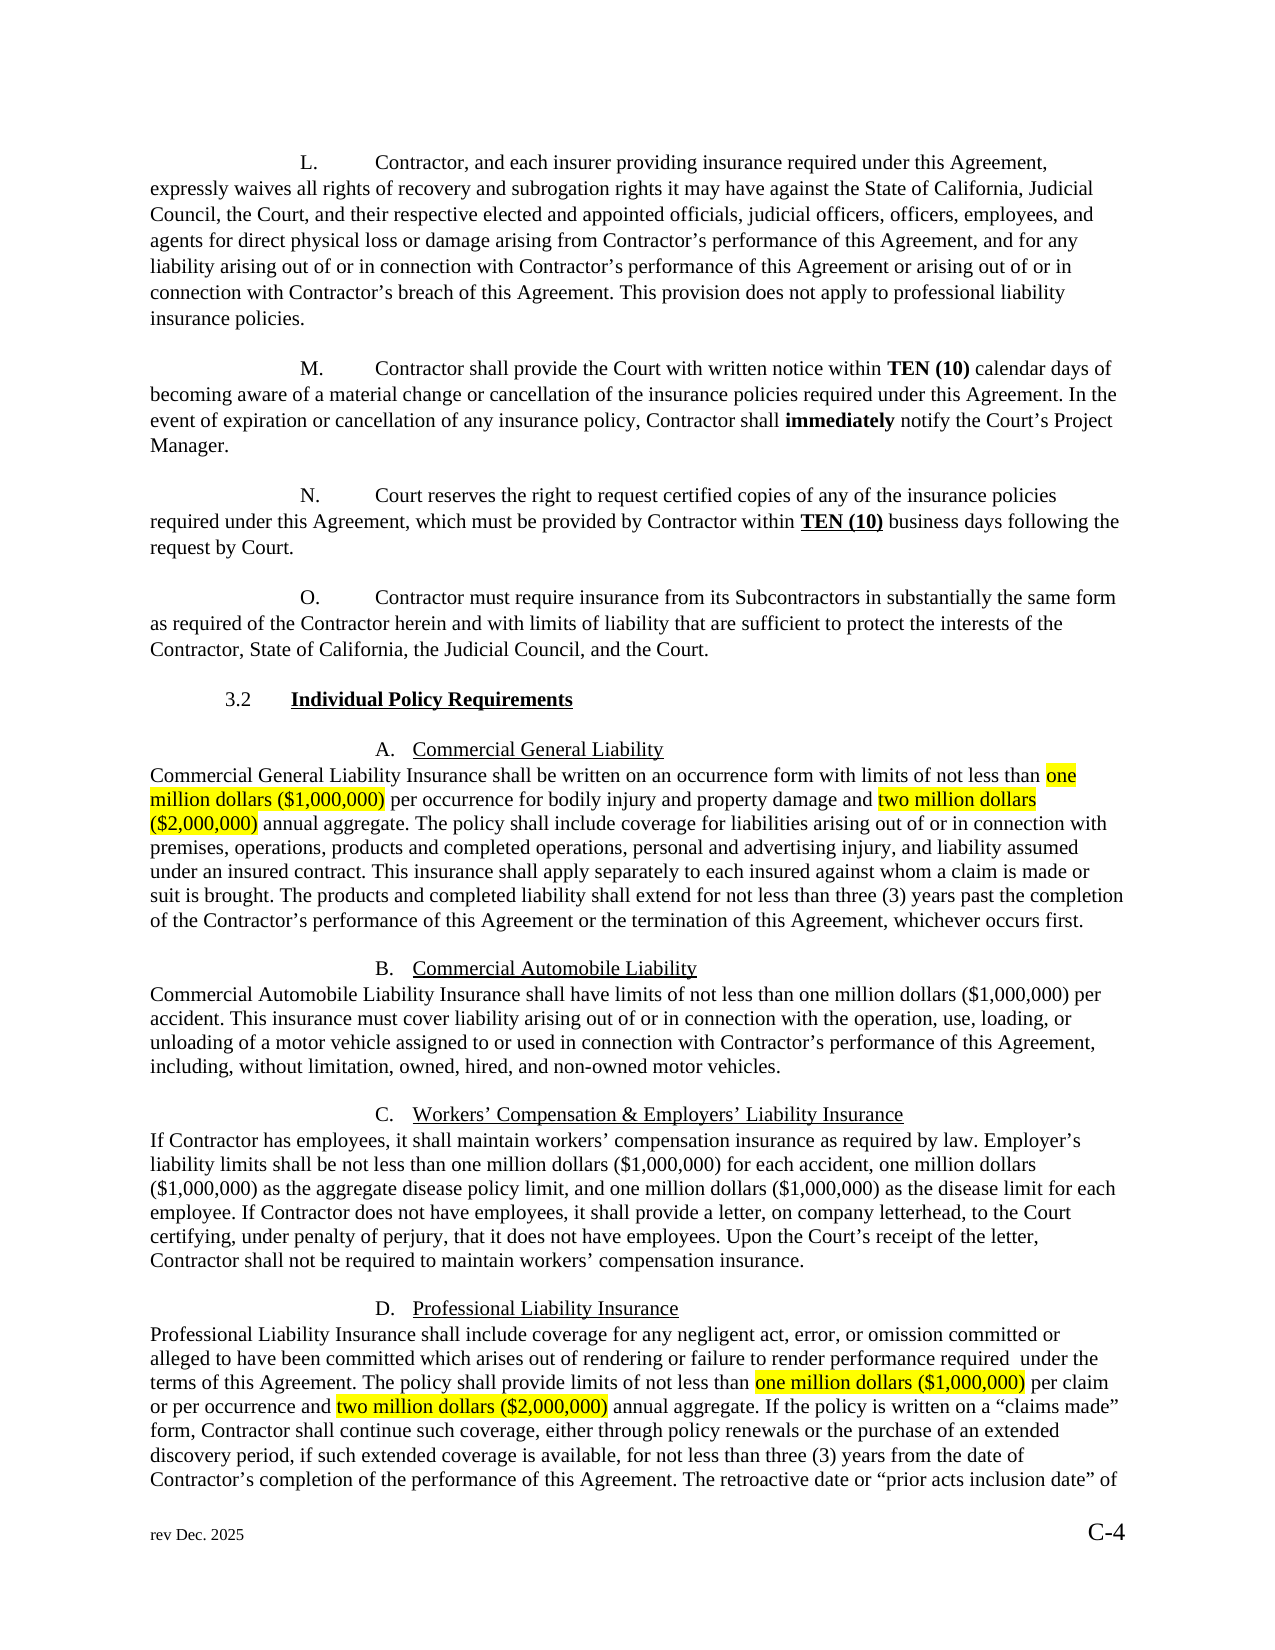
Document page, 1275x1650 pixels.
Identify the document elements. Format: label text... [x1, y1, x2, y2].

list Workers’ Compensation & Employers’ Liability Insurance [375, 1102, 1125, 1126]
text Commercial Automobile Liability Insurance shall have limits of not less than one million dollars ($1,000,000) per accident. This insurance must cover liability arising out of or in connection with the operation, use, loading, or unloading of a motor vehicle assigned to or used in connection with Contractor’s performance of this Agreement, including, without limitation, owned, hired, and non-owned motor vehicles. [150, 982, 1125, 1078]
list Professional Liability Insurance [375, 1296, 1125, 1320]
list Commercial General Liability [375, 737, 1125, 761]
text Commercial General Liability Insurance shall be written on an occurrence form with limits of not less than one million dollars ($1,000,000) per occurrence for bodily injury and property damage and two million dollars ($2,000,000) annual aggregate. The policy shall include coverage for liabilities arising out of or in connection with premises, operations, products and completed operations, personal and advertising injury, and liability assumed under an insured contract. This insurance shall apply separately to each insured against whom a claim is made or suit is brought. The products and completed liability shall extend for not less than three (3) years past the completion of the Contractor’s performance of this Agreement or the termination of this Agreement, whichever occurs first. [150, 763, 1125, 932]
list Contractor shall provide the Court with written notice within TEN (10) calendar days of becoming aware of a material change or cancellation of the insurance policies required under this Agreement. In the event of expiration or cancellation of any insurance policy, Contractor shall immediately notify the Court’s Project Manager. [150, 356, 1125, 457]
list Contractor must require insurance from its Subcontractors in substantially the same form as required of the Contractor herein and with limits of liability that are sufficient to protect the interests of the Contractor, State of California, the Judicial Council, and the Court. [150, 585, 1125, 661]
list Court reserves the right to request certified copies of any of the insurance policies required under this Agreement, which must be provided by Contractor within ten (10) business days following the request by Court. [150, 483, 1125, 559]
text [150, 1322, 1125, 1491]
list Commercial Automobile Liability [375, 956, 1125, 980]
list Contractor, and each insurer providing insurance required under this Agreement, expressly waives all rights of recovery and subrogation rights it may have against the State of California, Judicial Council, the Court, and their respective elected and appointed officials, judicial officers, officers, employees, and agents for direct physical loss or damage arising from Contractor’s performance of this Agreement, and for any liability arising out of or in connection with Contractor’s performance of this Agreement or arising out of or in connection with Contractor’s breach of this Agreement. This provision does not apply to professional liability insurance policies. [150, 150, 1125, 330]
text If Contractor has employees, it shall maintain workers’ compensation insurance as required by law. Employer’s liability limits shall be not less than one million dollars ($1,000,000) for each accident, one million dollars ($1,000,000) as the aggregate disease policy limit, and one million dollars ($1,000,000) as the disease limit for each employee. If Contractor does not have employees, it shall provide a letter, on company letterhead, to the Court certifying, under penalty of perjury, that it does not have employees. Upon the Court’s receipt of the letter, Contractor shall not be required to maintain workers’ compensation insurance. [150, 1128, 1125, 1272]
list Individual Policy Requirements [225, 687, 1125, 711]
